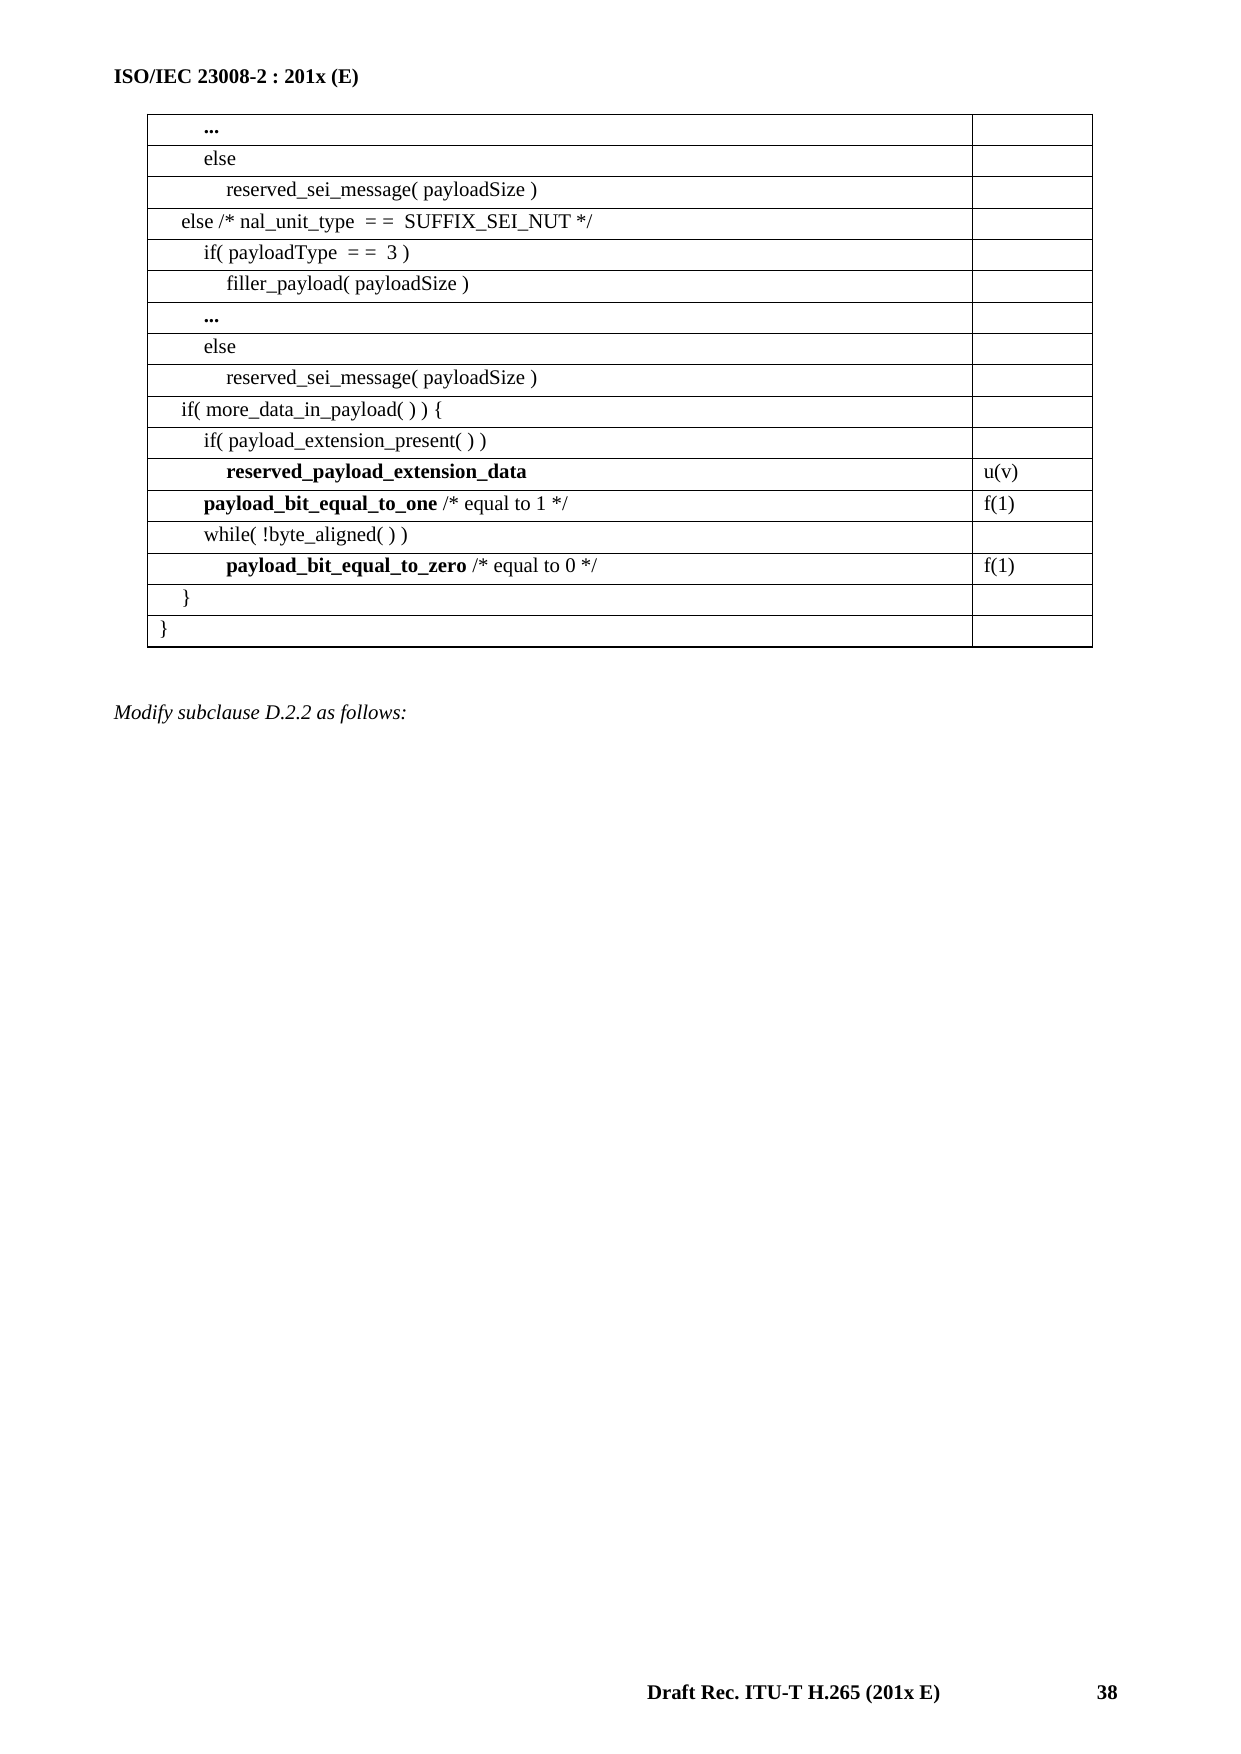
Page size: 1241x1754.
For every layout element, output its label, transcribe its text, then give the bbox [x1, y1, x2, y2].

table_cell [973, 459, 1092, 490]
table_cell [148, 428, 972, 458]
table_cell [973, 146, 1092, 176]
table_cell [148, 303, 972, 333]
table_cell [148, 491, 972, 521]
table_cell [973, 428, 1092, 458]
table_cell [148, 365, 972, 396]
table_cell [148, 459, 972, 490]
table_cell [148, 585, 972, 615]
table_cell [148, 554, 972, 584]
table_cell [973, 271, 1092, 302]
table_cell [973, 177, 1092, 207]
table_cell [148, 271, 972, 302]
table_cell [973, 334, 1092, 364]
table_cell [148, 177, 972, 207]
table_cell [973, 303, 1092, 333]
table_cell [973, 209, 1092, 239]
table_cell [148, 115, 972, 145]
text Modify subclause D.2.2 as follows: [113, 700, 1127, 724]
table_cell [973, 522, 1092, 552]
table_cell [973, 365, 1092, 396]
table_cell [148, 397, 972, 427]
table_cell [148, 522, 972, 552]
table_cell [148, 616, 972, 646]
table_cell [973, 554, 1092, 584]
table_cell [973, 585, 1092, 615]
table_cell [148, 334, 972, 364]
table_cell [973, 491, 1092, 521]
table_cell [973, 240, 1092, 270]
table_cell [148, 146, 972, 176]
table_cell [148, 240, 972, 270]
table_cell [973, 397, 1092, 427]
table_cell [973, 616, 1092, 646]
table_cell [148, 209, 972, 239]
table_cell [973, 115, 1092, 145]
